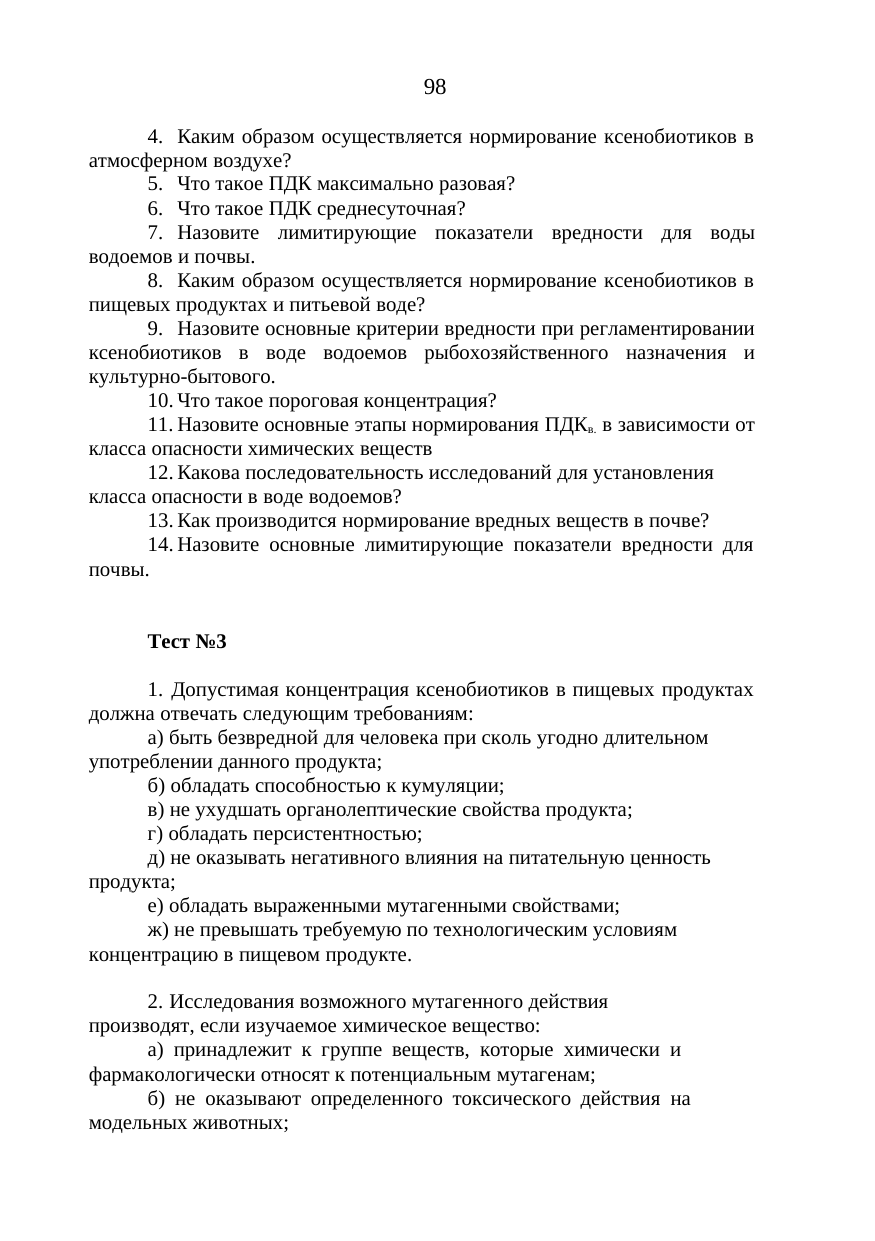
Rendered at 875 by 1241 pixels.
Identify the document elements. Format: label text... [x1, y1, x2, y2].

text д) не оказывать негативного влияния на питательную ценность продукта; [88, 845, 729, 893]
list Как производится нормирование вредных веществ в почве? [147, 508, 845, 532]
text Тест №3 [147, 629, 845, 653]
text а) быть безвредной для человека при сколь угодно длительном употреблении данного продукта; [88, 725, 729, 773]
text е) обладать выраженными мутагенными свойствами; [147, 893, 845, 917]
list Какова последовательность исследований для установления класса опасности в воде водоемов? [88, 460, 755, 508]
list Назовите основные критерии вредности при регламентировании ксенобиотиков в воде водоемов рыбохозяйственного назначения и культурно-бытового. [88, 316, 755, 388]
text б) не оказывают определенного токсического действия на модельных животных; [88, 1086, 729, 1134]
list Что такое ПДК среднесуточная? [147, 195, 845, 219]
list Допустимая концентрация ксенобиотиков в пищевых продуктах должна отвечать следующим требованиям: [88, 677, 755, 725]
list Что такое ПДК максимально разовая? [147, 172, 845, 195]
text ж) не превышать требуемую по технологическим условиям концентрацию в пищевом продукте. [88, 917, 678, 966]
text в) не ухудшать органолептические свойства продукта; г) обладать персистентностью; [147, 797, 643, 845]
text а) принадлежит к группе веществ, которые химически и фармакологически относят к потенциальным мутагенам; [88, 1037, 729, 1086]
list Что такое пороговая концентрация? [147, 388, 845, 412]
text б) обладать способностью к кумуляции; [147, 773, 845, 797]
list Назовите основные этапы нормирования ПДКв. в зависимости от класса опасности химических веществ [88, 413, 755, 460]
list Назовите основные лимитирующие показатели вредности для почвы. [88, 532, 755, 581]
list Исследования возможного мутагенного действия производят, если изучаемое химическое вещество: [88, 989, 718, 1037]
list Каким образом осуществляется нормирование ксенобиотиков в пищевых продуктах и питьевой воде? [88, 268, 755, 316]
list Каким образом осуществляется нормирование ксенобиотиков в атмосферном воздухе? [88, 124, 755, 172]
list Назовите лимитирующие показатели вредности для воды водоемов и почвы. [88, 219, 755, 268]
